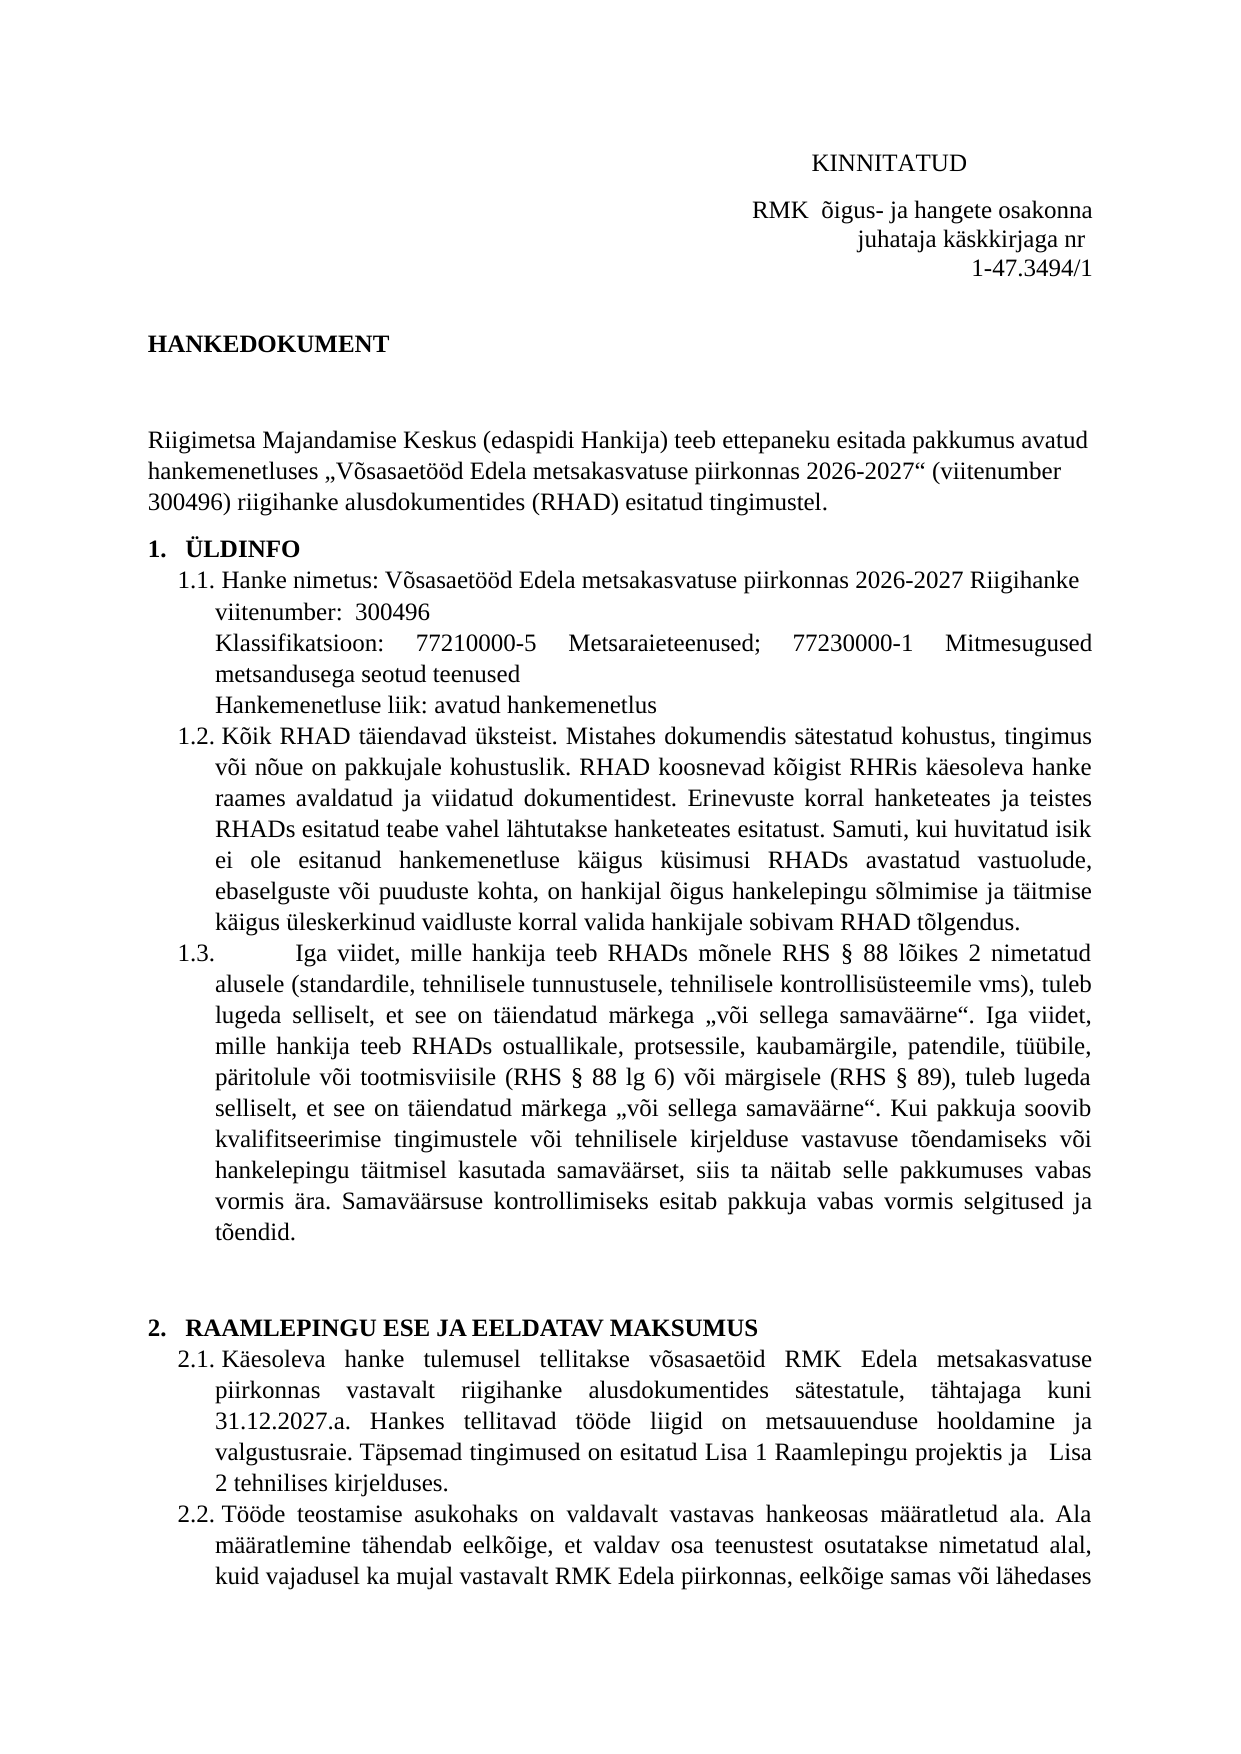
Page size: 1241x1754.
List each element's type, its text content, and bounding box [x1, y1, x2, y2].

text RMK õigus- ja hangete osakonna [148, 195, 1093, 224]
list Klassifikatsioon: 77210000-5 Metsaraieteenused; 77230000-1 Mitmesugused metsandusega seotud teenused [215, 628, 1093, 687]
text Riigimetsa Majandamise Keskus (edaspidi Hankija) teeb ettepaneku esitada pakkumus avatud hankemenetluses „Võsasaetööd Edela metsakasvatuse piirkonnas 2026-2027“ (viitenumber 300496) riigihanke alusdokumentides (RHAD) esitatud tingimustel. [148, 425, 1093, 516]
list Hanke nimetus: Võsasaetööd Edela metsakasvatuse piirkonnas 2026-2027 Riigihanke viitenumber: 300496 [177, 566, 1093, 625]
text HANKEDOKUMENT [148, 329, 1093, 358]
list Käesoleva hanke tulemusel tellitakse võsasaetöid RMK Edela metsakasvatuse piirkonnas vastavalt riigihanke alusdokumentides sätestatule, tähtajaga kuni 31.12.2027.a. Hankes tellitavad tööde liigid on metsauuenduse hooldamine ja valgustusraie. Täpsemad tingimused on esitatud Lisa 1 Raamlepingu projektis ja Lisa 2 tehnilises kirjelduses. [177, 1344, 1093, 1497]
text KINNITATUD [148, 148, 1093, 176]
list ÜLDINFO [148, 534, 1093, 563]
list RAAMLEPINGU ESE JA EELDATAV MAKSUMUS [148, 1313, 1093, 1342]
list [177, 1499, 1093, 1590]
text 1-47.3494/1 [148, 253, 1093, 282]
list Kõik RHAD täiendavad üksteist. Mistahes dokumendis sätestatud kohustus, tingimus või nõue on pakkujale kohustuslik. RHAD koosnevad kõigist RHRis käesoleva hanke raames avaldatud ja viidatud dokumentidest. Erinevuste korral hanketeates ja teistes RHADs esitatud teabe vahel lähtutakse hanketeates esitatust. Samuti, kui huvitatud isik ei ole esitanud hankemenetluse käigus küsimusi RHADs avastatud vastuolude, ebaselguste või puuduste kohta, on hankijal õigus hankelepingu sõlmimise ja täitmise käigus üleskerkinud vaidluste korral valida hankijale sobivam RHAD tõlgendus. [177, 721, 1093, 936]
list Iga viidet, mille hankija teeb RHADs mõnele RHS § 88 lõikes 2 nimetatud alusele (standardile, tehnilisele tunnustusele, tehnilisele kontrollisüsteemile vms), tuleb lugeda selliselt, et see on täiendatud märkega „või sellega samaväärne“. Iga viidet, mille hankija teeb RHADs ostuallikale, protsessile, kaubamärgile, patendile, tüübile, päritolule või tootmisviisile (RHS § 88 lg 6) või märgisele (RHS § 89), tuleb lugeda selliselt, et see on täiendatud märkega „või sellega samaväärne“. Kui pakkuja soovib kvalifitseerimise tingimustele või tehnilisele kirjelduse vastavuse tõendamiseks või hankelepingu täitmisel kasutada samaväärset, siis ta näitab selle pakkumuses vabas vormis ära. Samaväärsuse kontrollimiseks esitab pakkuja vabas vormis selgitused ja tõendid. [177, 938, 1093, 1246]
text juhataja käskkirjaga nr [148, 224, 1093, 253]
list Hankemenetluse liik: avatud hankemenetlus [185, 690, 1093, 718]
